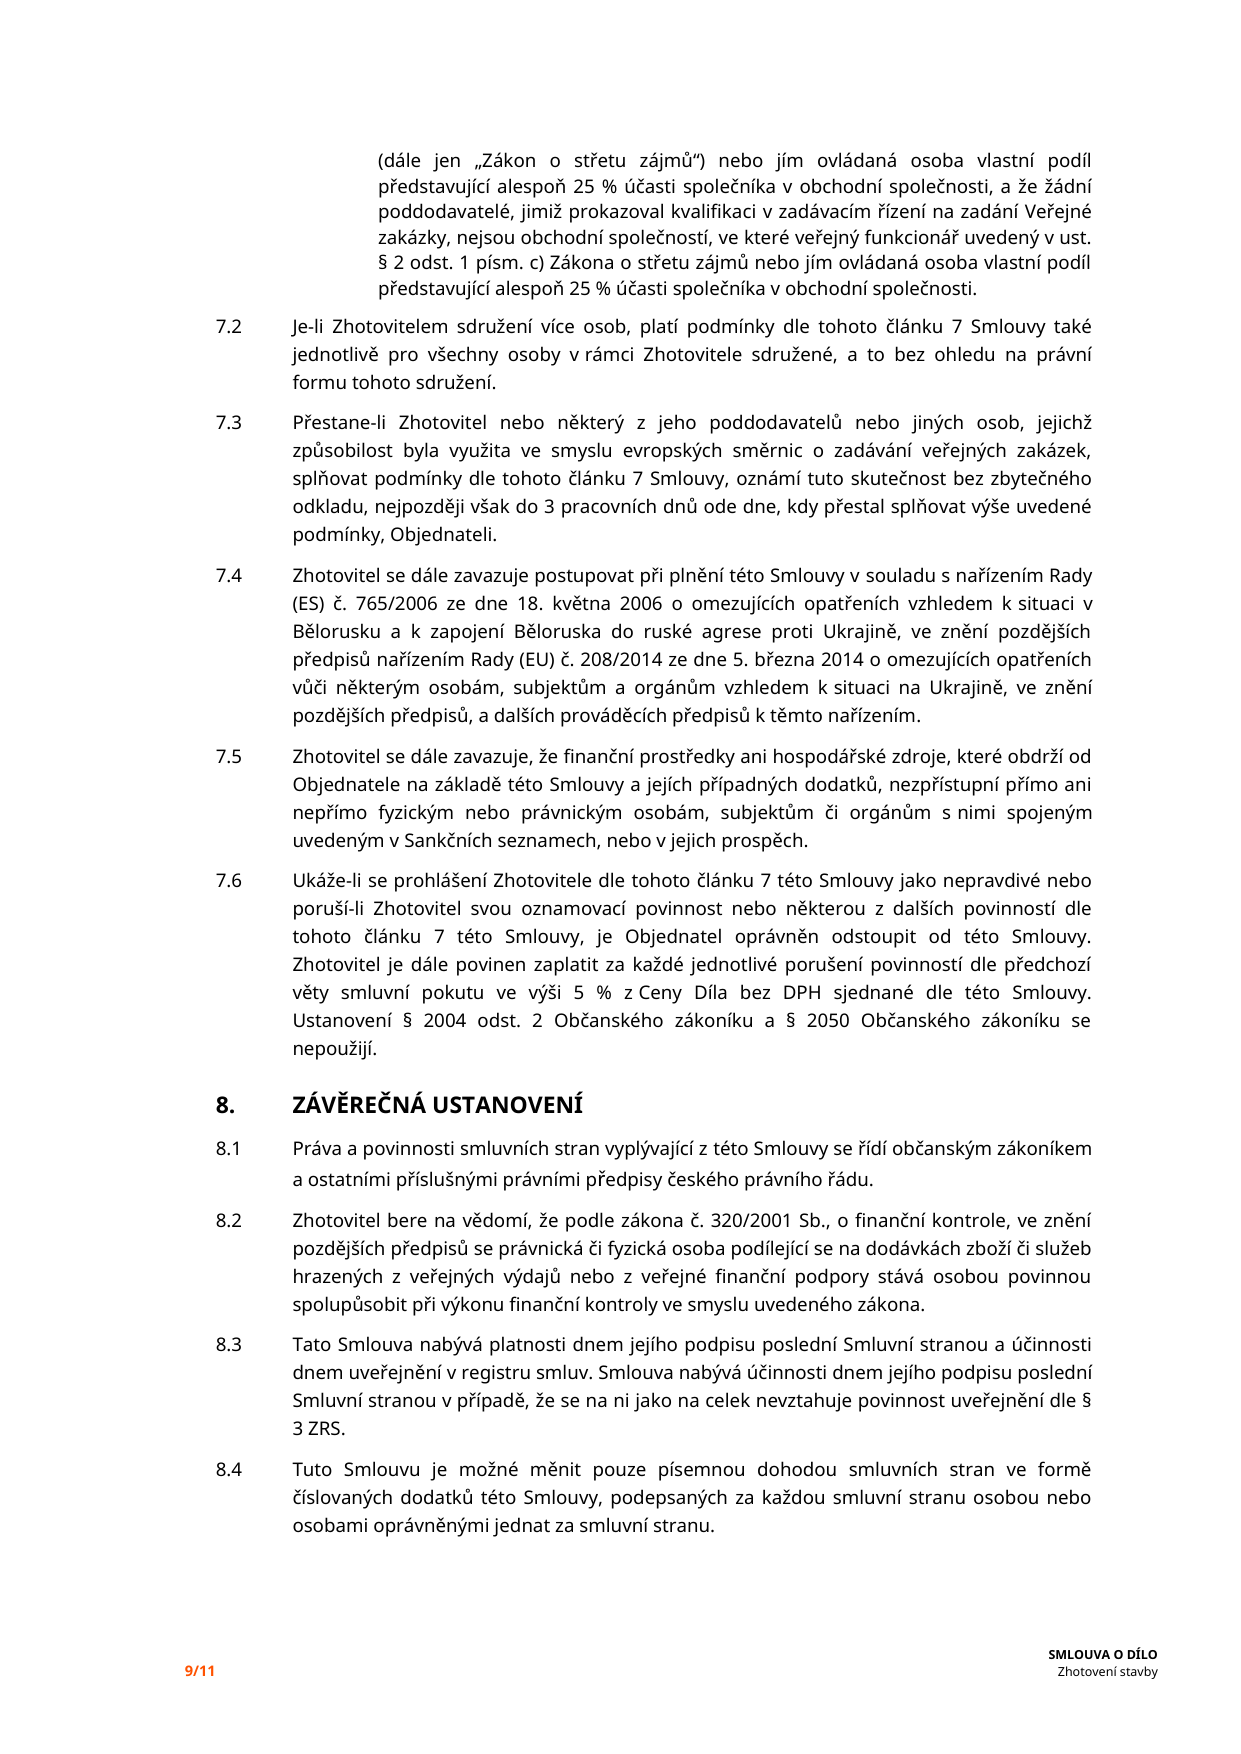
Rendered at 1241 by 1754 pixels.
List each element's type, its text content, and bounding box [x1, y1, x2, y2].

text Zhotovitel bere na vědomí, že podle zákona č. 320/2001 Sb., o finanční kontrole, ve znění pozdějších předpisů se právnická či fyzická osoba podílející se na dodávkách zboží či služeb hrazených z veřejných výdajů nebo z veřejné finanční podpory stává osobou povinnou spolupůsobit při výkonu finanční kontroly ve smyslu uvedeného zákona. [216, 1207, 1093, 1317]
list Ukáže-li se prohlášení Zhotovitele dle tohoto článku 7 této Smlouvy jako nepravdivé nebo poruší-li Zhotovitel svou oznamovací povinnost nebo některou z dalších povinností dle tohoto článku 7 této Smlouvy, je Objednatel oprávněn odstoupit od této Smlouvy. Zhotovitel je dále povinen zaplatit za každé jednotlivé porušení povinností dle předchozí věty smluvní pokutu ve výši 5 % z Ceny Díla bez DPH sjednané dle této Smlouvy. Ustanovení § 2004 odst. 2 Občanského zákoníku a § 2050 Občanského zákoníku se nepoužijí. [216, 867, 1093, 1061]
text ZÁVĚREČNÁ USTANOVENÍ [216, 1089, 1093, 1120]
text Tuto Smlouvu je možné měnit pouze písemnou dohodou smluvních stran ve formě číslovaných dodatků této Smlouvy, podepsaných za každou smluvní stranu osobou nebo osobami oprávněnými jednat za smluvní stranu. [216, 1456, 1093, 1538]
text Tato Smlouva nabývá platnosti dnem jejího podpisu poslední Smluvní stranou a účinnosti dnem uveřejnění v registru smluv. Smlouva nabývá účinnosti dnem jejího podpisu poslední Smluvní stranou v případě, že se na ni jako na celek nevztahuje povinnost uveřejnění dle § 3 ZRS. [216, 1332, 1093, 1441]
list Přestane-li Zhotovitel nebo některý z jeho poddodavatelů nebo jiných osob, jejichž způsobilost byla využita ve smyslu evropských směrnic o zadávání veřejných zakázek, splňovat podmínky dle tohoto článku 7 Smlouvy, oznámí tuto skutečnost bez zbytečného odkladu, nejpozději však do 3 pracovních dnů ode dne, kdy přestal splňovat výše uvedené podmínky, Objednateli. [216, 410, 1093, 547]
list Zhotovitel se dále zavazuje, že finanční prostředky ani hospodářské zdroje, které obdrží od Objednatele na základě této Smlouvy a jejích případných dodatků, nezpřístupní přímo ani nepřímo fyzickým nebo právnickým osobám, subjektům či orgánům s nimi spojeným uvedeným v Sankčních seznamech, nebo v jejich prospěch. [216, 743, 1093, 852]
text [334, 147, 1093, 301]
text Práva a povinnosti smluvních stran vyplývající z této Smlouvy se řídí občanským zákoníkem a ostatními příslušnými právními předpisy českého právního řádu. [216, 1136, 1093, 1192]
list Je-li Zhotovitelem sdružení více osob, platí podmínky dle tohoto článku 7 Smlouvy také jednotlivě pro všechny osoby v rámci Zhotovitele sdružené, a to bez ohledu na právní formu tohoto sdružení. [216, 313, 1093, 395]
list Zhotovitel se dále zavazuje postupovat při plnění této Smlouvy v souladu s nařízením Rady (ES) č. 765/2006 ze dne 18. května 2006 o omezujících opatřeních vzhledem k situaci v Bělorusku a k zapojení Běloruska do ruské agrese proti Ukrajině, ve znění pozdějších předpisů nařízením Rady (EU) č. 208/2014 ze dne 5. března 2014 o omezujících opatřeních vůči některým osobám, subjektům a orgánům vzhledem k situaci na Ukrajině, ve znění pozdějších předpisů, a dalších prováděcích předpisů k těmto nařízením. [216, 562, 1093, 728]
